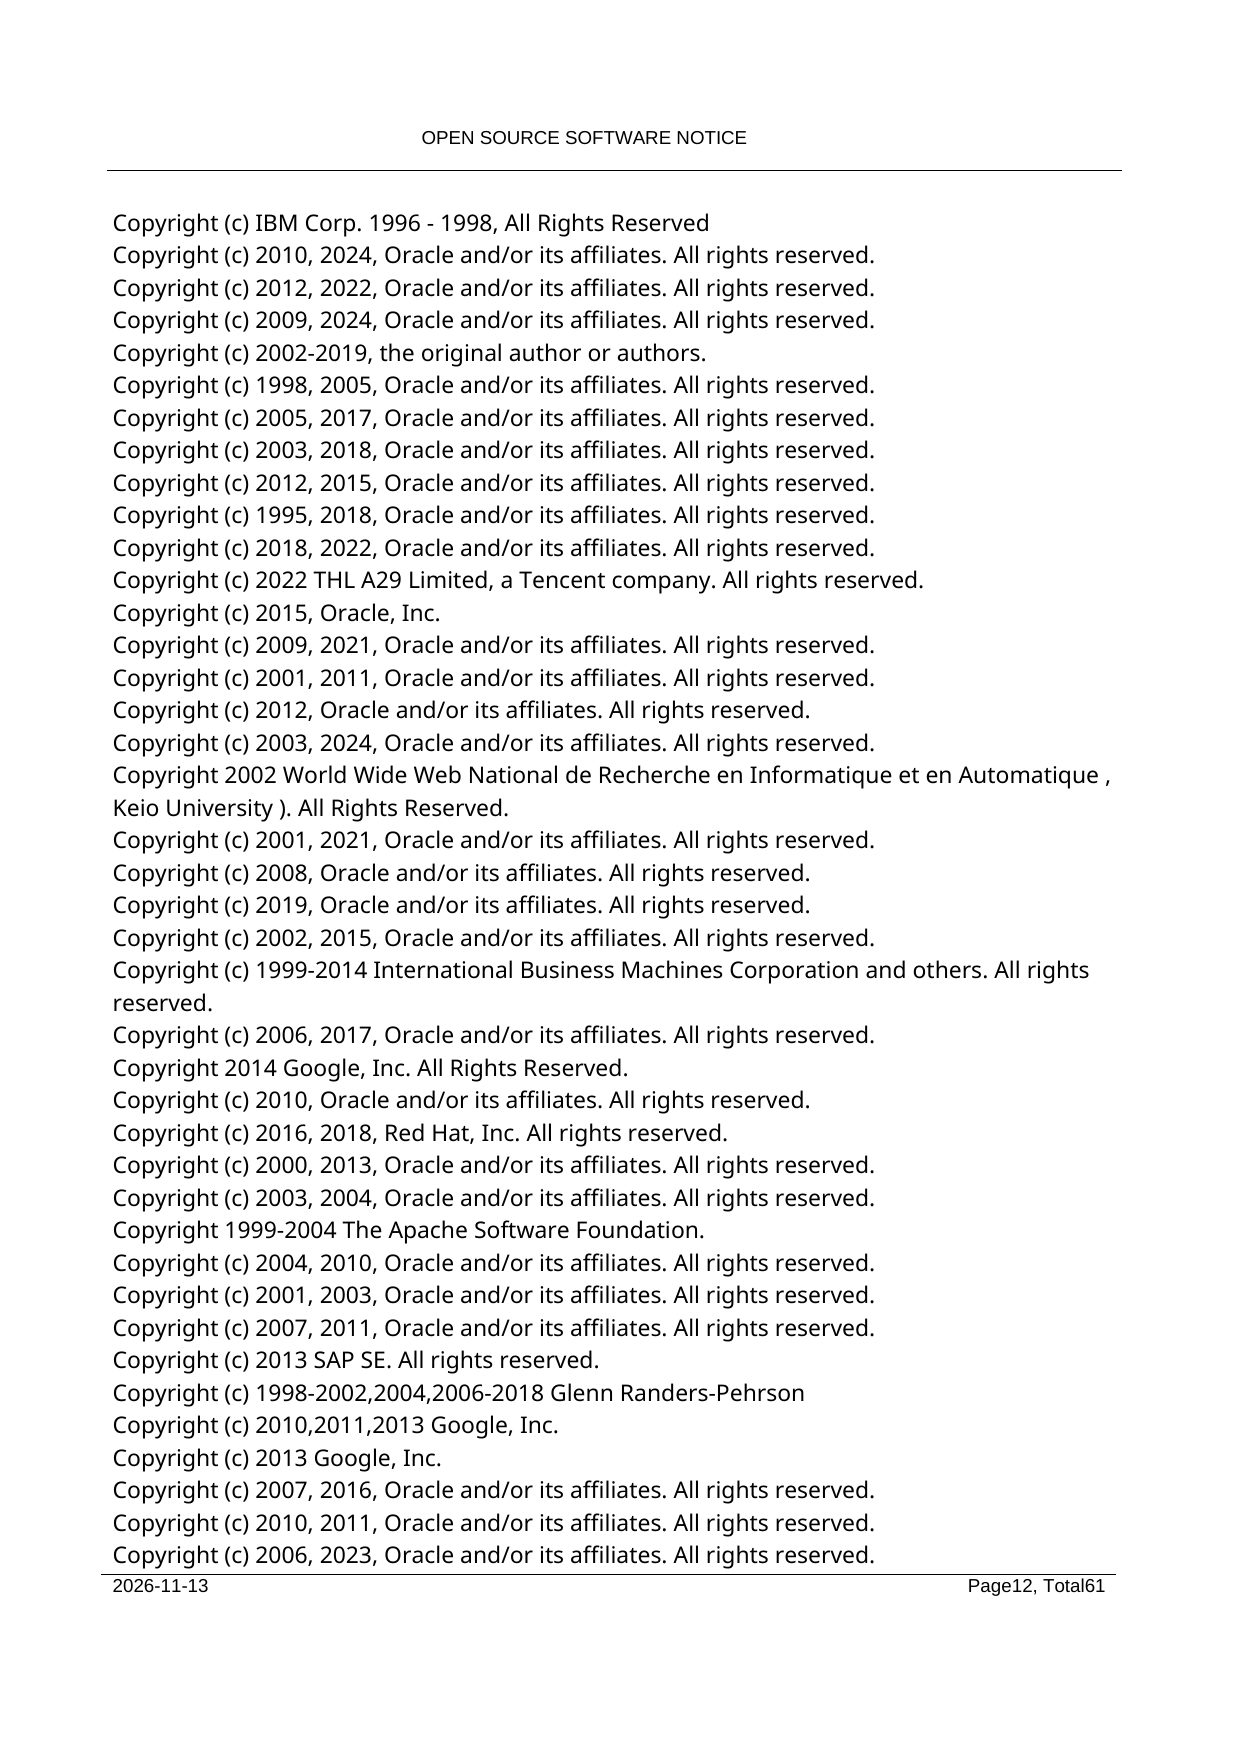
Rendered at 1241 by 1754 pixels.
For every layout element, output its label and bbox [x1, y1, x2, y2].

text [112, 206, 1128, 1571]
